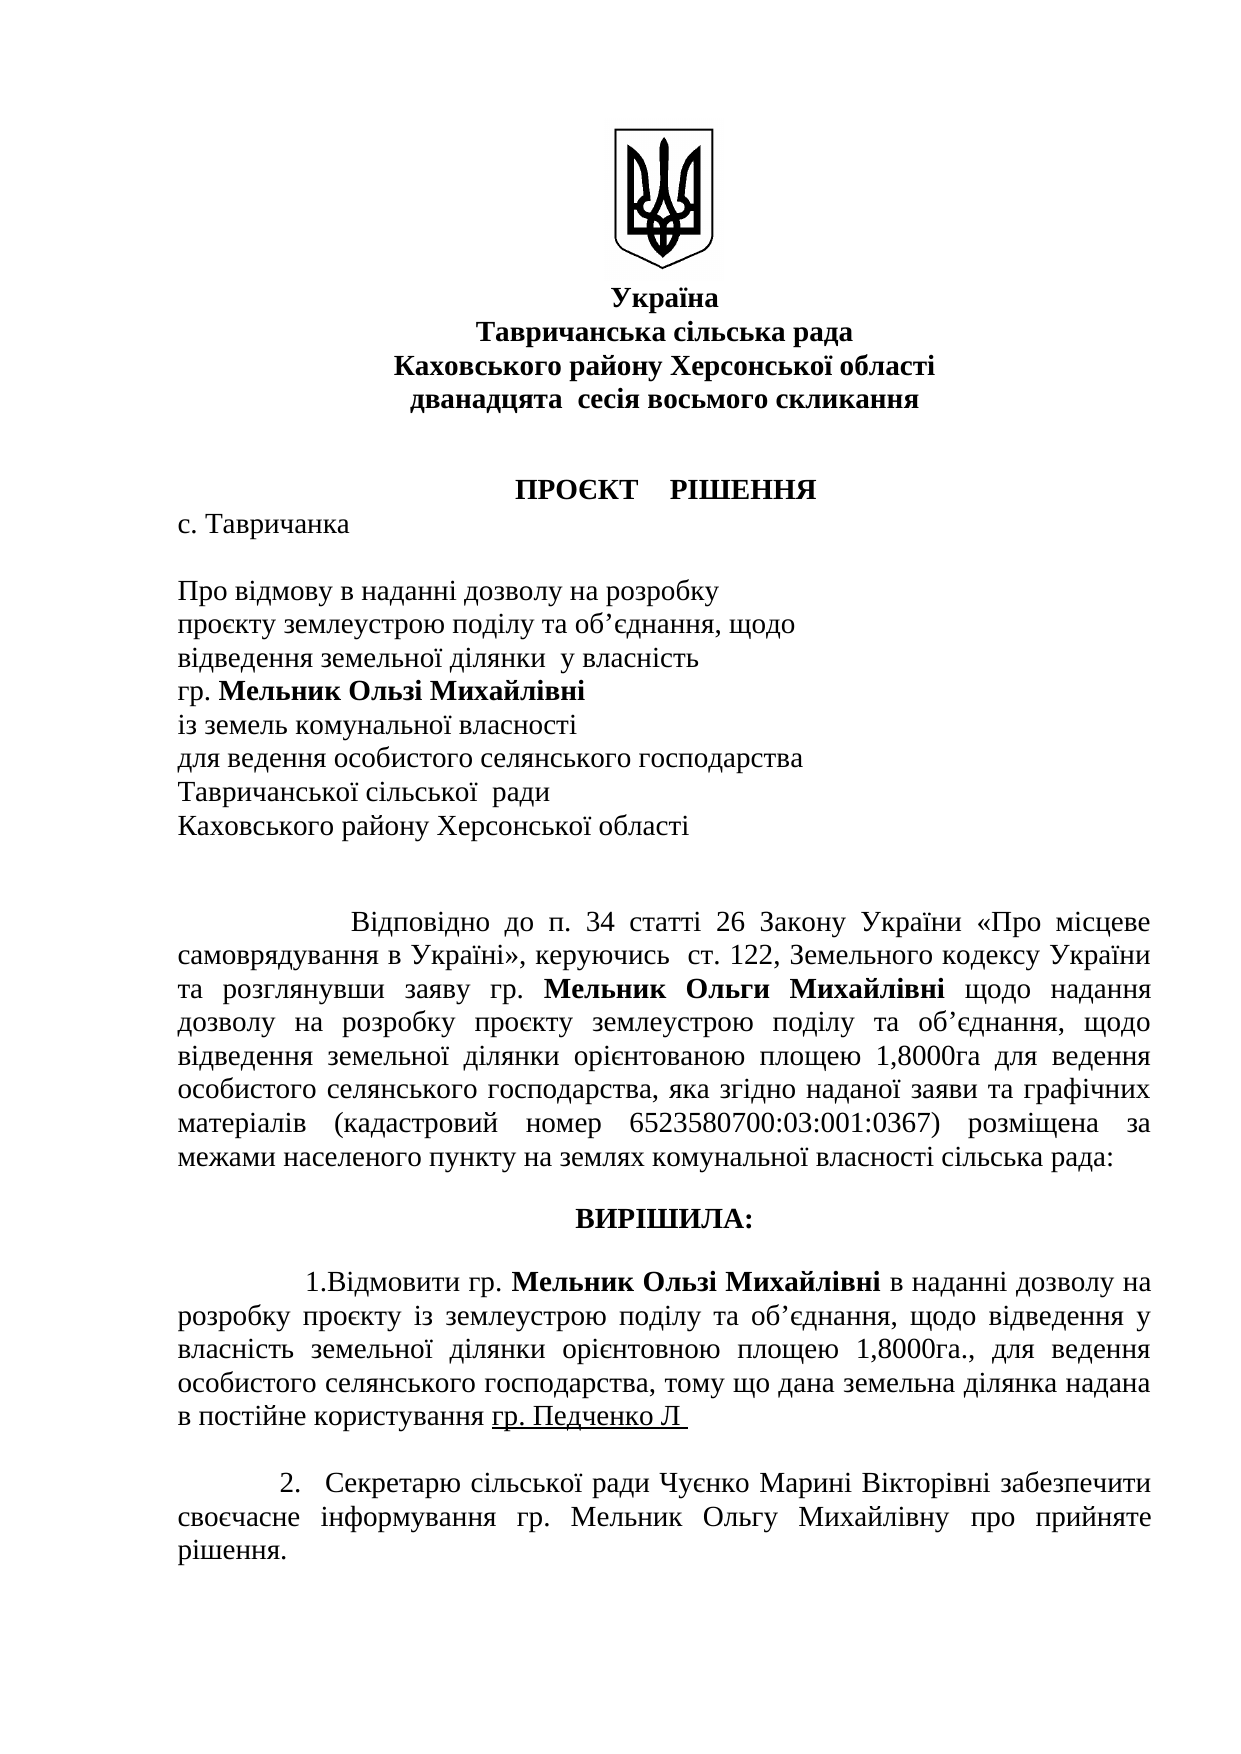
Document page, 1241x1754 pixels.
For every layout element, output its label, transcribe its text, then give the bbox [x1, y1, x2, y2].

text дванадцята сесія восьмого скликання [177, 381, 1152, 415]
text для ведення особистого селянського господарства [177, 741, 1152, 774]
text Відповідно до п. 34 статті 26 Закону України «Про місцеве самоврядування в Україні», керуючись ст. 122, Земельного кодексу України та розглянувши заяву гр. Мельник Ольги Михайлівні щодо надання дозволу на розробку проєкту землеустрою поділу та об’єднання, щодо відведення земельної ділянки орієнтованою площею 1,8000га для ведення особистого селянського господарства, яка згідно наданої заяви та графічних матеріалів (кадастровий номер 6523580700:03:001:0367) розміщена за межами населеного пункту на землях комунальної власності сільська рада: [177, 904, 1152, 1172]
text Україна [177, 281, 1152, 314]
text Каховського району Херсонської області [177, 348, 1152, 381]
picture [604, 118, 725, 281]
text гр. Мельник Ользі Михайлівні [177, 673, 1152, 707]
text із земель комунальної власності [177, 707, 1152, 741]
text Каховського району Херсонської області [177, 808, 1152, 841]
text Тавричанської сільської ради [177, 774, 1152, 808]
text ВИРІШИЛА: [177, 1201, 1152, 1235]
text ПРОЄКТ РІШЕННЯ [177, 472, 1152, 506]
text Про відмову в наданні дозволу на розробку [177, 573, 1152, 606]
text Тавричанська сільська рада [177, 314, 1152, 348]
text с. Тавричанка [177, 506, 1152, 539]
text 1.Відмовити гр. Мельник Ользі Михайлівні в наданні дозволу на розробку проєкту із землеустрою поділу та об’єднання, щодо відведення у власність земельної ділянки орієнтовною площею 1,8000га., для ведення особистого селянського господарства, тому що дана земельна ділянка надана в постійне користування гр. Педченко Л [177, 1264, 1152, 1432]
text проєкту землеустрою поділу та об’єднання, щодо відведення земельної ділянки у власність [177, 606, 1152, 673]
text 2. Секретарю сільської ради Чуєнко Марині Вікторівні забезпечити своєчасне інформування гр. Мельник Ольгу Михайлівну про прийняте рішення. [177, 1465, 1152, 1566]
